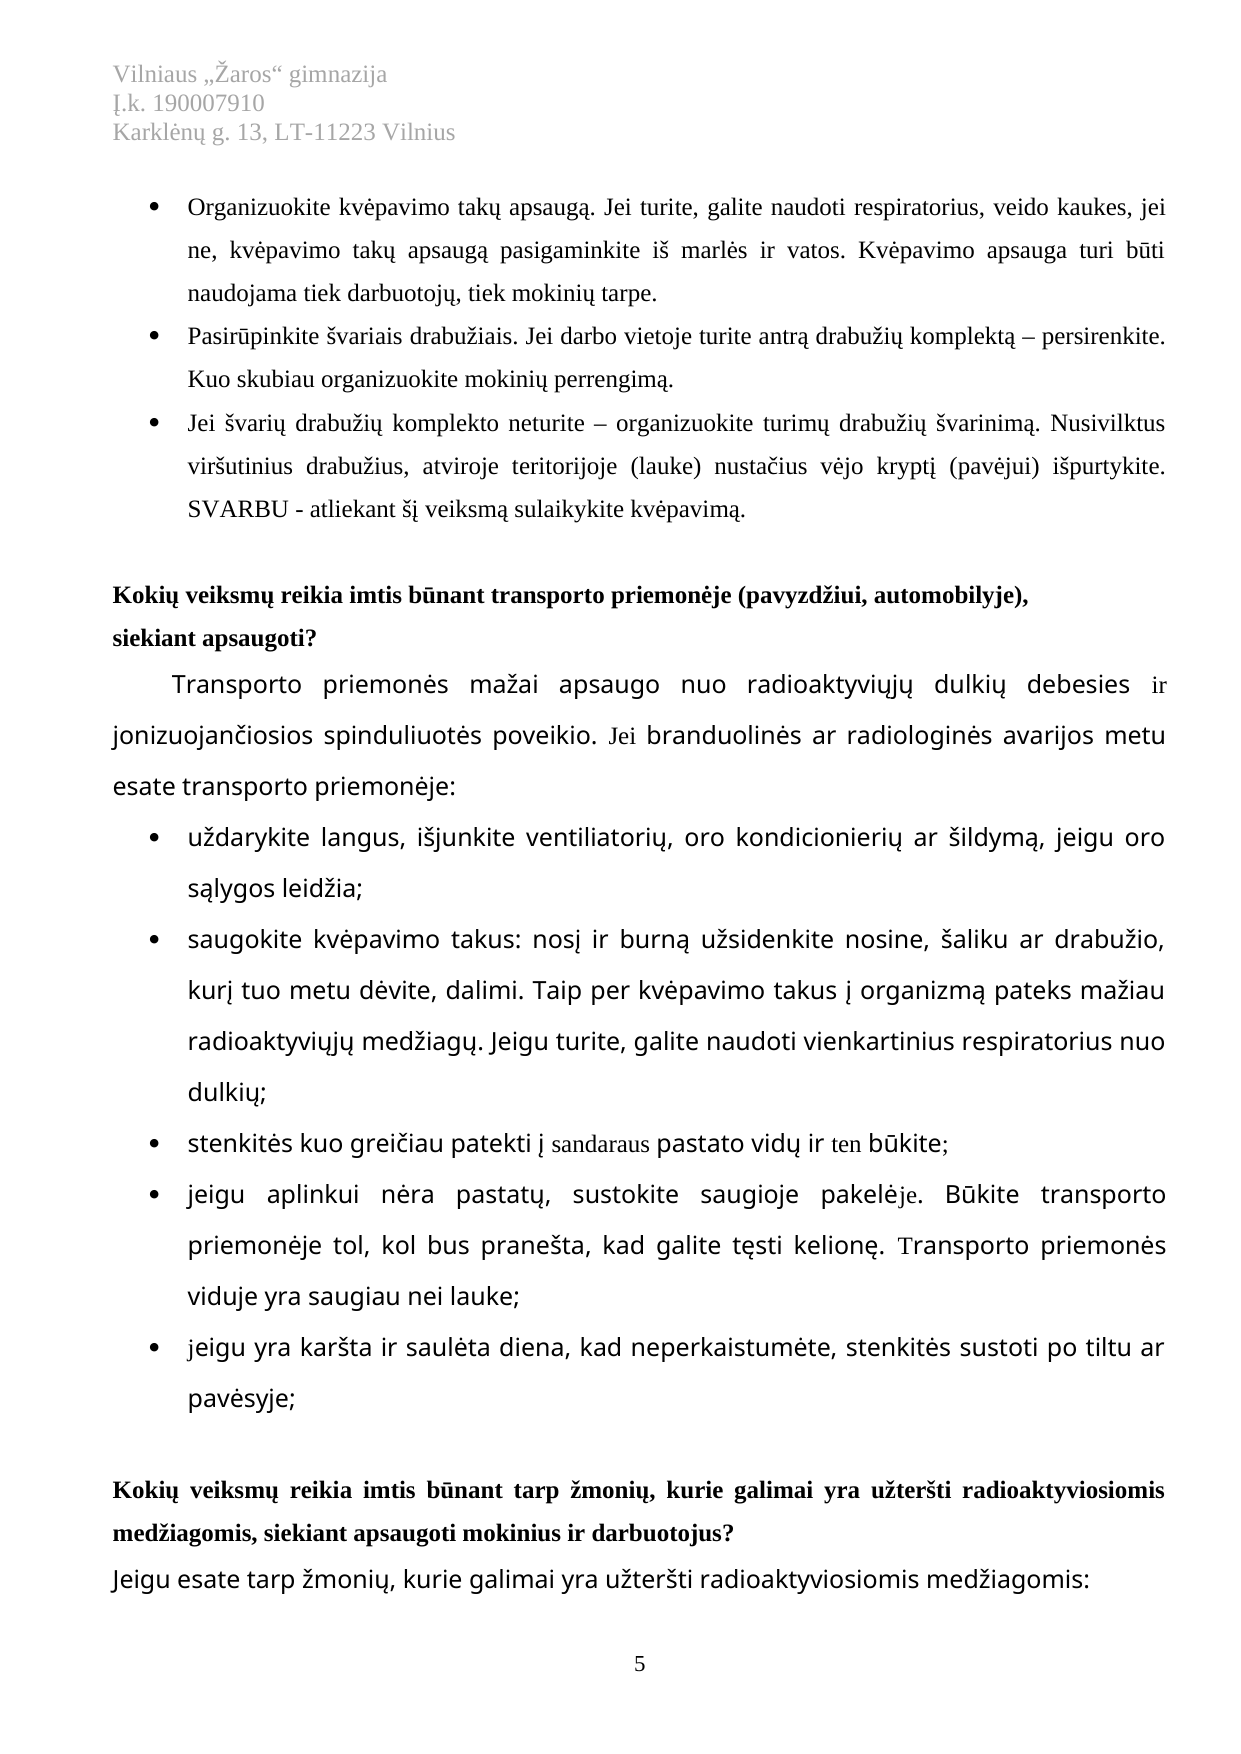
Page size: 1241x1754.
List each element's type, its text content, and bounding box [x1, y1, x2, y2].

text Transporto priemonės mažai apsaugo nuo radioaktyviųjų dulkių debesies ir jonizuojančiosios spinduliuotės poveikio. Jei branduolinės ar radiologinės avarijos metu esate transporto priemonėje: [112, 925, 1167, 1061]
list uždarykite langus, išjunkite ventiliatorių, oro kondicionierių ar šildymą, jeigu oro sąlygos leidžia; [150, 1078, 1167, 1163]
list jeigu aplinkui nėra pastatų, sustokite saugioje pakelėje. Būkite transporto priemonėje tol, kol bus pranešta, kad galite tęsti kelionę. Transporto priemonės viduje yra saugiau nei lauke; [150, 1436, 1167, 1572]
list Nusiprauskite/nuprauskite mokinius po tekančiu vandeniu naudojant muilą ir/arba šampūną. Jei yra galimybė naudokitės dušu ir nuprauskite visą kūną, jei nėra galimybės, tokiu atveju praustuvėse nuprauskite bent jau atviras kūno vietas (rankos, kaklas, veidas, plaukai, ausys ir pan.) Jei turite sužeidimų, prieš prausiantis būtinai užklijuokite juos pirmosios pagalbos vaistinėlėje esančiais pleistrais. Jei nėra sąlygų panaudoti tekančio vandens, sušlapinkite švarų audinį ir nuvalykite juo visas atviras kūno vietas. Tai pat organizuokite ir mokinių švarinimą. [150, 192, 1167, 436]
list stenkitės kuo greičiau patekti į sandaraus pastato vidų ir ten būkite; [150, 1384, 1167, 1419]
list saugokite kvėpavimo takus: nosį ir burną užsidenkite nosine, šaliku ar drabužio, kurį tuo metu dėvite, dalimi. Taip per kvėpavimo takus į organizmą pateks mažiau radioaktyviųjų medžiagų. Jeigu turite, galite naudoti vienkartinius respiratorius nuo dulkių; [150, 1180, 1167, 1368]
text Kokių veiksmų reikia imtis būnant transporto priemonėje (pavyzdžiui, automobilyje), [112, 839, 1167, 868]
list Jei švarių drabužių komplekto neturite – organizuokite turimų drabužių švarinimą. Nusivilktus viršutinius drabužius, atviroje teritorijoje (lauke) nustačius vėjo kryptį (pavėjui) išpurtykite. SVARBU - atliekant šį veiksmą sulaikykite kvėpavimą. [150, 666, 1167, 781]
text siekiant apsaugoti? [112, 882, 1167, 911]
list Pasirūpinkite švariais drabužiais. Jei darbo vietoje turite antrą drabužių komplektą – persirenkite. Kuo skubiau organizuokite mokinių perrengimą. [150, 580, 1167, 652]
list Organizuokite kvėpavimo takų apsaugą. Jei turite, galite naudoti respiratorius, veido kaukes, jei ne, kvėpavimo takų apsaugą pasigaminkite iš marlės ir vatos. Kvėpavimo apsauga turi būti naudojama tiek darbuotojų, tiek mokinių tarpe. [150, 451, 1167, 566]
